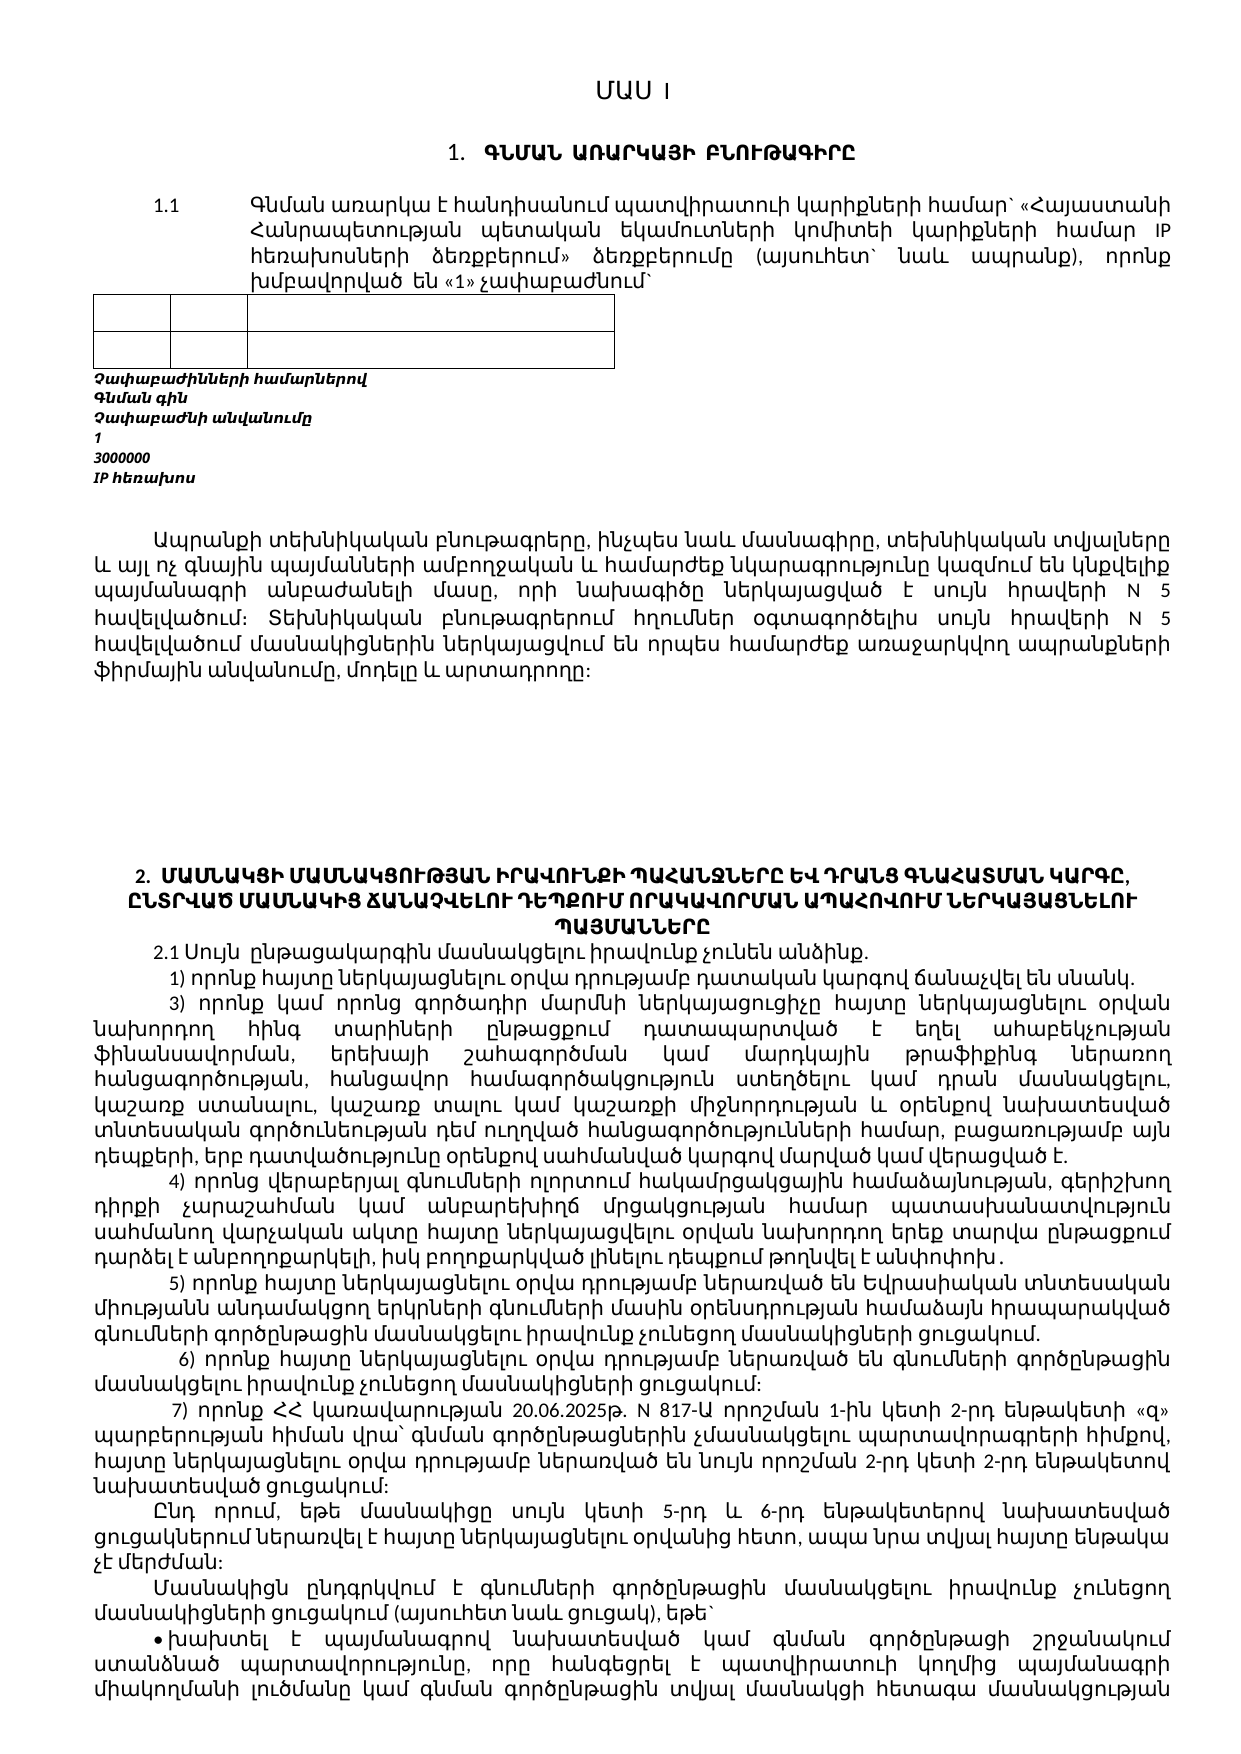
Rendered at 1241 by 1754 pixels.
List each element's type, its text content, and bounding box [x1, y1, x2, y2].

text 1) որոնք հայտը ներկայացնելու օրվա դրությամբ դատական կարգով ճանաչվել են սնանկ. [94, 965, 1171, 990]
text 2.1 Սույն ընթացակարգին մասնակցելու իրավունք չունեն անձինք. [94, 939, 1171, 965]
text 7) որոնք ՀՀ կառավարության 20.06.2025թ. N 817-Ա որոշման 1-ին կետի 2-րդ ենթակետի «զ» պարբերության հիման վրա՝ գնման գործընթացներին չմասնակցելու պարտավորագրերի հիմքով, հայտը ներկայացնելու օրվա դրությամբ ներառված են նույն որոշման 2-րդ կետի 2-րդ ենթակետով նախատեսված ցուցակում: [94, 1397, 1171, 1499]
text 6) որոնք հայտը ներկայացնելու օրվա դրությամբ ներառված են գնումների գործընթացին մասնակցելու իրավունք չունեցող մասնակիցների ցուցակում: [94, 1346, 1171, 1397]
text Ապրանքի տեխնիկական բնութագրերը, ինչպես նաև մասնագիրը, տեխնիկական տվյալները և այլ ոչ գնային պայմանների ամբողջական և համարժեք նկարագրությունը կազմում են կնքվելիք պայմանագրի անբաժանելի մասը, որի նախագիծը ներկայացված է սույն հրավերի N 5 հավելվածում։ Տեխնիկական բնութագրերում հղումներ օգտագործելիս սույն հրավերի N 5 հավելվածում մասնակիցներին ներկայացվում են որպես համարժեք առաջարկվող ապրանքների ֆիրմային անվանումը, մոդելը և արտադրողը: [94, 527, 1171, 682]
text Մասնակիցն ընդգրկվում է գնումների գործընթացին մասնակցելու իրավունք չունեցող մասնակիցների ցուցակում (այսուհետ նաև ցուցակ), եթե` [94, 1575, 1171, 1626]
subtitle Գնման առարկա է հանդիսանում պատվիրատուի կարիքների համար` «Հայաստանի Հանրապետության պետական եկամուտների կոմիտեի կարիքների համար IP հեռախոսների ձեռքբերում» ձեռքբերումը (այսուհետ` նաև ապրանք), որոնք խմբավորված են «1» չափաբաժնում` [153, 192, 1171, 294]
text 4) որոնց վերաբերյալ գնումների ոլորտում հակամրցակցային համաձայնության, գերիշխող դիրքի չարաշահման կամ անբարեխիղճ մրցակցության համար պատասխանատվություն սահմանող վարչական ակտը հայտը ներկայացվելու օրվան նախորդող երեք տարվա ընթացքում դարձել է անբողոքարկելի, իսկ բողոքարկված լինելու դեպքում թողնվել է անփոփոխ․ [94, 1168, 1171, 1270]
text 2. ՄԱՍՆԱԿՑԻ ՄԱՍՆԱԿՑՈՒԹՅԱՆ ԻՐԱՎՈՒՆՔԻ ՊԱՀԱՆՋՆԵՐԸ ԵՎ ԴՐԱՆՑ ԳՆԱՀԱՏՄԱՆ ԿԱՐԳԸ, ԸՆՏՐՎԱԾ ՄԱՍՆԱԿԻՑ ՃԱՆԱՉՎԵԼՈՒ ԴԵՊՔՈՒՄ ՈՐԱԿԱՎՈՐՄԱՆ ԱՊԱՀՈՎՈՒՄ ՆԵՐԿԱՅԱՑՆԵԼՈՒ ՊԱՅՄԱՆՆԵՐԸ [94, 863, 1171, 939]
list ԳՆՄԱՆ ԱՌԱՐԿԱՅԻ ԲՆՈՒԹԱԳԻՐԸ [131, 136, 1171, 167]
text 3) որոնք կամ որոնց գործադիր մարմնի ներկայացուցիչը հայտը ներկայացնելու օրվան նախորդող հինգ տարիների ընթացքում դատապարտված է եղել ահաբեկչության ֆինանսավորման, երեխայի շահագործման կամ մարդկային թրաֆիքինգ ներառող հանցագործության, հանցավոր համագործակցություն ստեղծելու կամ դրան մասնակցելու, կաշառք ստանալու, կաշառք տալու կամ կաշառքի միջնորդության և օրենքով նախատեսված տնտեսական գործունեության դեմ ուղղված հանցագործությունների համար, բացառությամբ այն դեպքերի, երբ դատվածությունը օրենքով սահմանված կարգով մարված կամ վերացված է. [94, 990, 1171, 1168]
text Ընդ որում, եթե մասնակիցը սույն կետի 5-րդ և 6-րդ ենթակետերով նախատեսված ցուցակներում ներառվել է հայտը ներկայացնելու օրվանից հետո, ապա նրա տվյալ հայտը ենթակա չէ մերժման: [94, 1499, 1171, 1575]
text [94, 1626, 1171, 1702]
text 5) որոնք հայտը ներկայացնելու օրվա դրությամբ ներառված են Եվրասիական տնտեսական միությանն անդամակցող երկրների գնումների մասին օրենսդրության համաձայն հրապարակված գնումների գործընթացին մասնակցելու իրավունք չունեցող մասնակիցների ցուցակում. [94, 1270, 1171, 1346]
text ՄԱՍ I [94, 75, 1171, 106]
